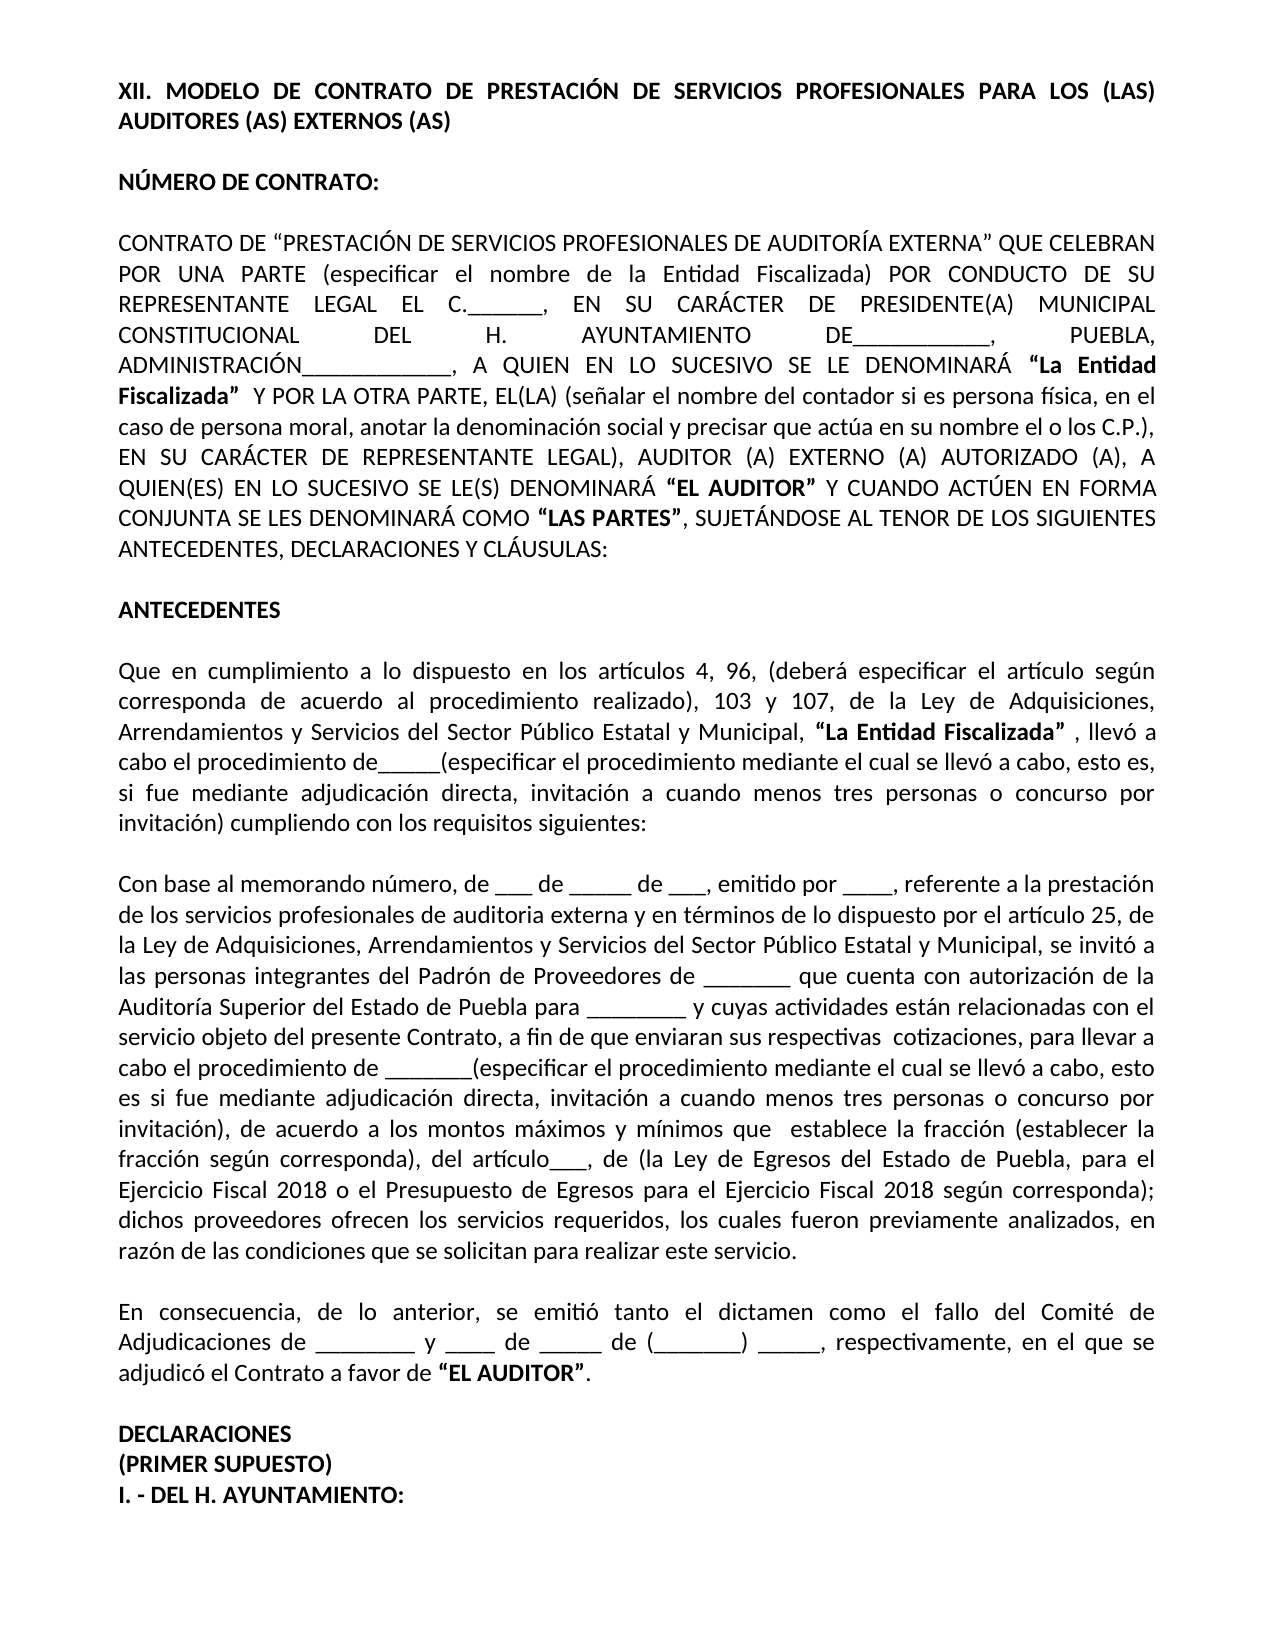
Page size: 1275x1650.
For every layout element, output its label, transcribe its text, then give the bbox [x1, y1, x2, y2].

text DECLARACIONES [118, 1418, 1157, 1448]
text CONTRATO DE “PRESTACIÓN DE SERVICIOS PROFESIONALES DE AUDITORÍA EXTERNA” QUE CELEBRAN POR UNA PARTE (especiﬁcar el nombre de la Entidad Fiscalizada) POR CONDUCTO DE SU REPRESENTANTE LEGAL EL C.______, EN SU CARÁCTER DE PRESIDENTE(A) MUNICIPAL CONSTITUCIONAL DEL H. AYUNTAMIENTO DE___________, PUEBLA, ADMINISTRACIÓN____________, A QUIEN EN LO SUCESIVO SE LE DENOMINARÁ “La Entidad Fiscalizada” Y POR LA OTRA PARTE, EL(LA) (señalar el nombre del contador si es persona física, en el caso de persona moral, anotar la denominación social y precisar que actúa en su nombre el o los C.P.), EN SU CARÁCTER DE REPRESENTANTE LEGAL), AUDITOR (A) EXTERNO (A) AUTORIZADO (A), A QUIEN(ES) EN LO SUCESIVO SE LE(S) DENOMINARÁ “EL AUDITOR” Y CUANDO ACTÚEN EN FORMA CONJUNTA SE LES DENOMINARÁ COMO “LAS PARTES”, SUJETÁNDOSE AL TENOR DE LOS SIGUIENTES ANTECEDENTES, DECLARACIONES Y CLÁUSULAS: [118, 228, 1157, 563]
text XII. MODELO DE CONTRATO DE PRESTACIÓN DE SERVICIOS PROFESIONALES PARA LOS (LAS) AUDITORES (AS) EXTERNOS (AS) [118, 75, 1157, 136]
text En consecuencia, de lo anterior, se emitió tanto el dictamen como el fallo del Comité de Adjudicaciones de ________ y ____ de _____ de (_______) _____, respectivamente, en el que se adjudicó el Contrato a favor de “EL AUDITOR”. [118, 1296, 1157, 1387]
text I. - DEL H. AYUNTAMIENTO: [118, 1479, 1157, 1509]
text NÚMERO DE CONTRATO: [118, 167, 1157, 197]
text Con base al memorando número, de ___ de _____ de ___, emitido por ____, referente a la prestación de los servicios profesionales de auditoria externa y en términos de lo dispuesto por el artículo 25, de la Ley de Adquisiciones, Arrendamientos y Servicios del Sector Público Estatal y Municipal, se invitó a las personas integrantes del Padrón de Proveedores de _______ que cuenta con autorización de la Auditoría Superior del Estado de Puebla para ________ y cuyas actividades están relacionadas con el servicio objeto del presente Contrato, a ﬁn de que enviaran sus respectivas cotizaciones, para llevar a cabo el procedimiento de _______(especiﬁcar el procedimiento mediante el cual se llevó a cabo, esto es si fue mediante adjudicación directa, invitación a cuando menos tres personas o concurso por invitación), de acuerdo a los montos máximos y mínimos que establece la fracción (establecer la fracción según corresponda), del artículo___, de (la Ley de Egresos del Estado de Puebla, para el Ejercicio Fiscal 2018 o el Presupuesto de Egresos para el Ejercicio Fiscal 2018 según corresponda); dichos proveedores ofrecen los servicios requeridos, los cuales fueron previamente analizados, en razón de las condiciones que se solicitan para realizar este servicio. [118, 868, 1157, 1265]
text Que en cumplimiento a lo dispuesto en los artículos 4, 96, (deberá especiﬁcar el artículo según corresponda de acuerdo al procedimiento realizado), 103 y 107, de la Ley de Adquisiciones, Arrendamientos y Servicios del Sector Público Estatal y Municipal, “La Entidad Fiscalizada” , llevó a cabo el procedimiento de_____(especiﬁcar el procedimiento mediante el cual se llevó a cabo, esto es, si fue mediante adjudicación directa, invitación a cuando menos tres personas o concurso por invitación) cumpliendo con los requisitos siguientes: [118, 655, 1157, 838]
text ANTECEDENTES [118, 594, 1157, 624]
text (PRIMER SUPUESTO) [118, 1448, 1157, 1479]
